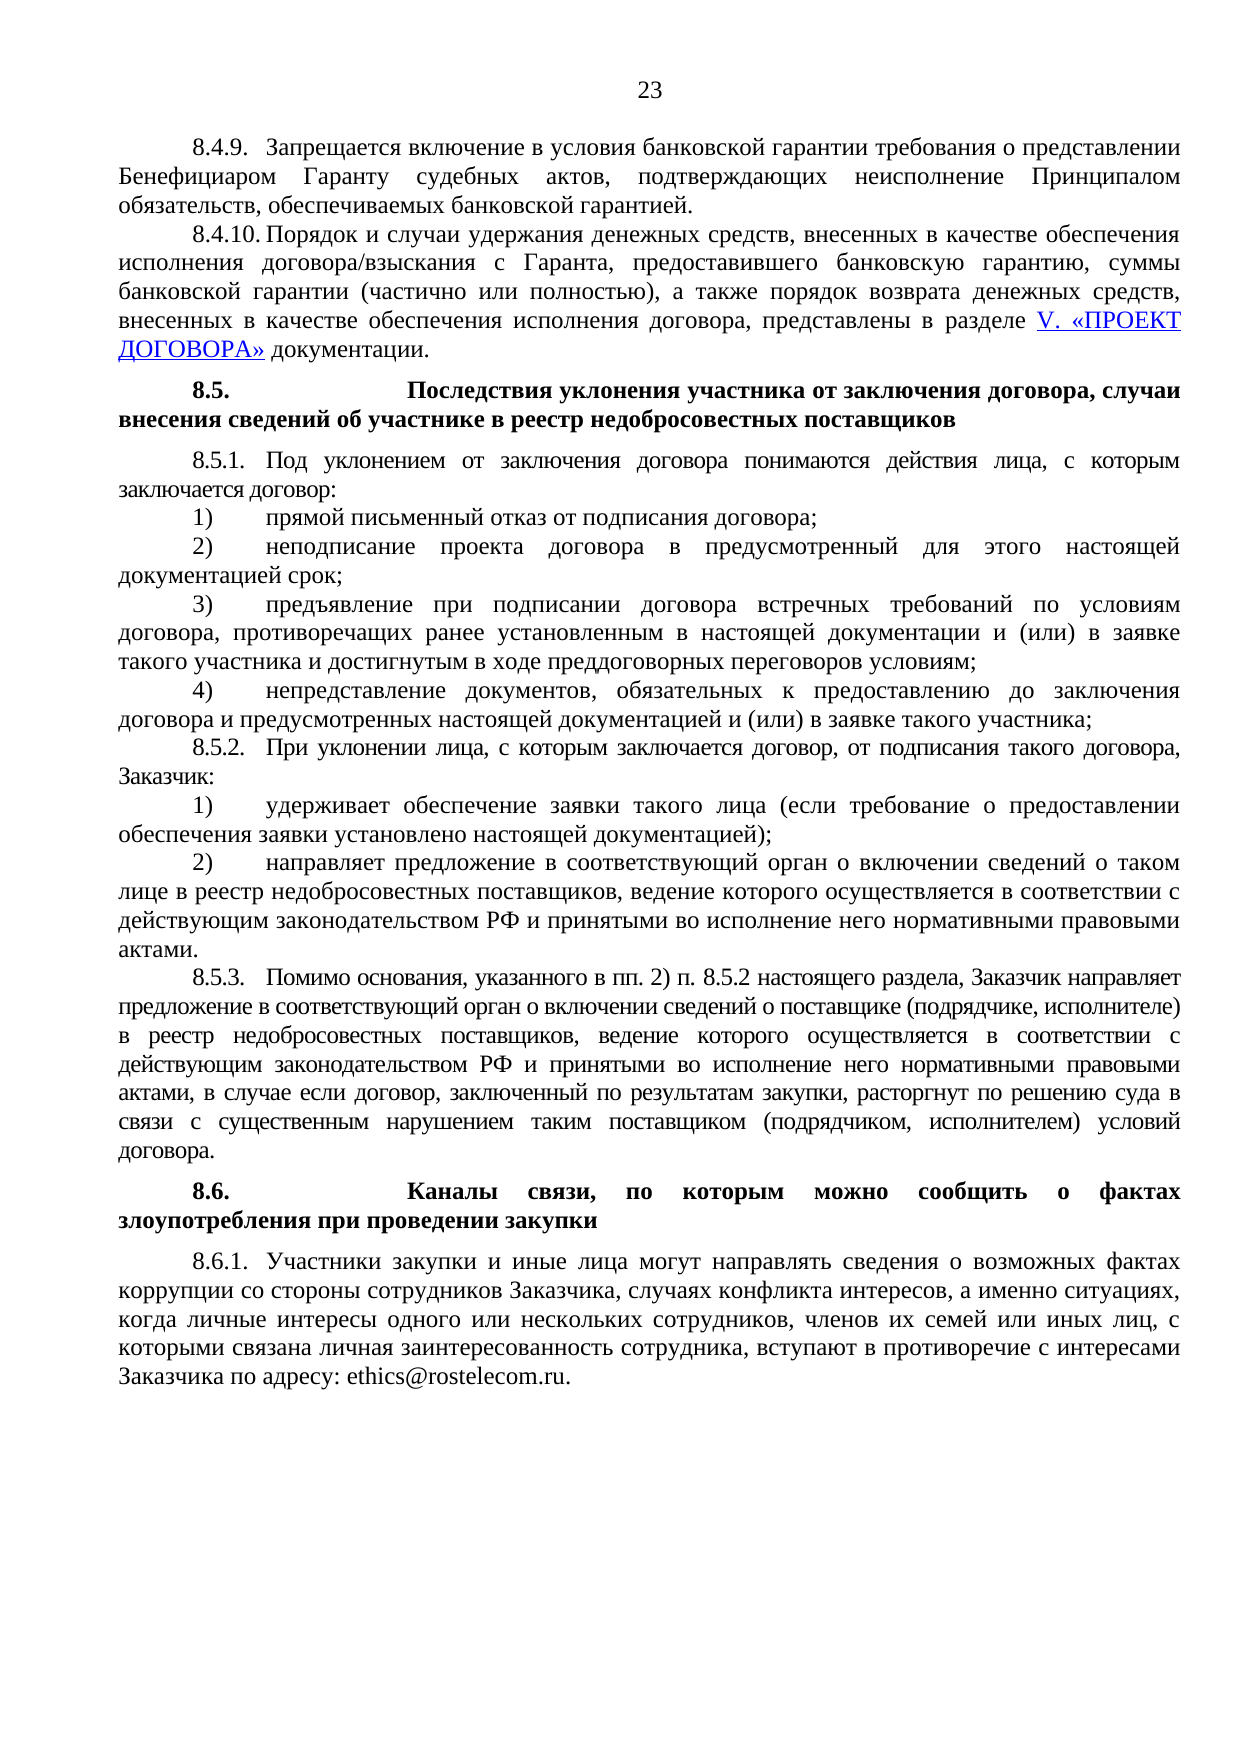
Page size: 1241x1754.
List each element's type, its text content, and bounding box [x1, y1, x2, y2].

text 1) удерживает обеспечение заявки такого лица (если требование о предоставлении обеспечения заявки установлено настоящей документацией); [118, 790, 1181, 847]
list Участники закупки и иные лица могут направлять сведения о возможных фактах коррупции со стороны сотрудников Заказчика, случаях конфликта интересов, а именно ситуациях, когда личные интересы одного или нескольких сотрудников, членов их семей или иных лиц, с которыми связана личная заинтересованность сотрудника, вступают в противоречие с интересами Заказчика по адресу: ethics@rostelecom.ru. [118, 1246, 1181, 1390]
text 1) прямой письменный отказ от подписания договора; [118, 502, 1181, 531]
text 4) непредставление документов, обязательных к предоставлению до заключения договора и предусмотренных настоящей документацией и (или) в заявке такого участника; [118, 675, 1181, 732]
list Под уклонением от заключения договора понимаются действия лица, с которым заключается договор: [118, 445, 1181, 502]
list Последствия уклонения участника от заключения договора, случаи внесения сведений об участнике в реестр недобросовестных поставщиков [118, 375, 1181, 432]
text 3) предъявление при подписании договора встречных требований по условиям договора, противоречащих ранее установленным в настоящей документации и (или) в заявке такого участника и достигнутым в ходе преддоговорных переговоров условиям; [118, 589, 1181, 675]
list Порядок и случаи удержания денежных средств, внесенных в качестве обеспечения исполнения договора/взыскания с Гаранта, предоставившего банковскую гарантию, суммы банковской гарантии (частично или полностью), а также порядок возврата денежных средств, внесенных в качестве обеспечения исполнения договора, представлены в разделе V. «ПРОЕКТ ДОГОВОРА» документации. [118, 219, 1181, 362]
list При уклонении лица, с которым заключается договор, от подписания такого договора, Заказчик: [118, 732, 1181, 790]
list Каналы связи, по которым можно сообщить о фактах злоупотребления при проведении закупки [118, 1176, 1181, 1234]
text 2) неподписание проекта договора в предусмотренный для этого настоящей документацией срок; [118, 531, 1181, 589]
list Запрещается включение в условия банковской гарантии требования о представлении Бенефициаром Гаранту судебных актов, подтверждающих неисполнение Принципалом обязательств, обеспечиваемых банковской гарантией. [118, 132, 1181, 219]
list Помимо основания, указанного в пп. 2) п. 8.5.2 настоящего раздела, Заказчик направляет предложение в соответствующий орган о включении сведений о поставщике (подрядчике, исполнителе) в реестр недобросовестных поставщиков, ведение которого осуществляется в соответствии с действующим законодательством РФ и принятыми во исполнение него нормативными правовыми актами, в случае если договор, заключенный по результатам закупки, расторгнут по решению суда в связи с существенным нарушением таким поставщиком (подрядчиком, исполнителем) условий договора. [118, 962, 1181, 1164]
text 2) направляет предложение в соответствующий орган о включении сведений о таком лице в реестр недобросовестных поставщиков, ведение которого осуществляется в соответствии с действующим законодательством РФ и принятыми во исполнение него нормативными правовыми актами. [118, 847, 1181, 962]
